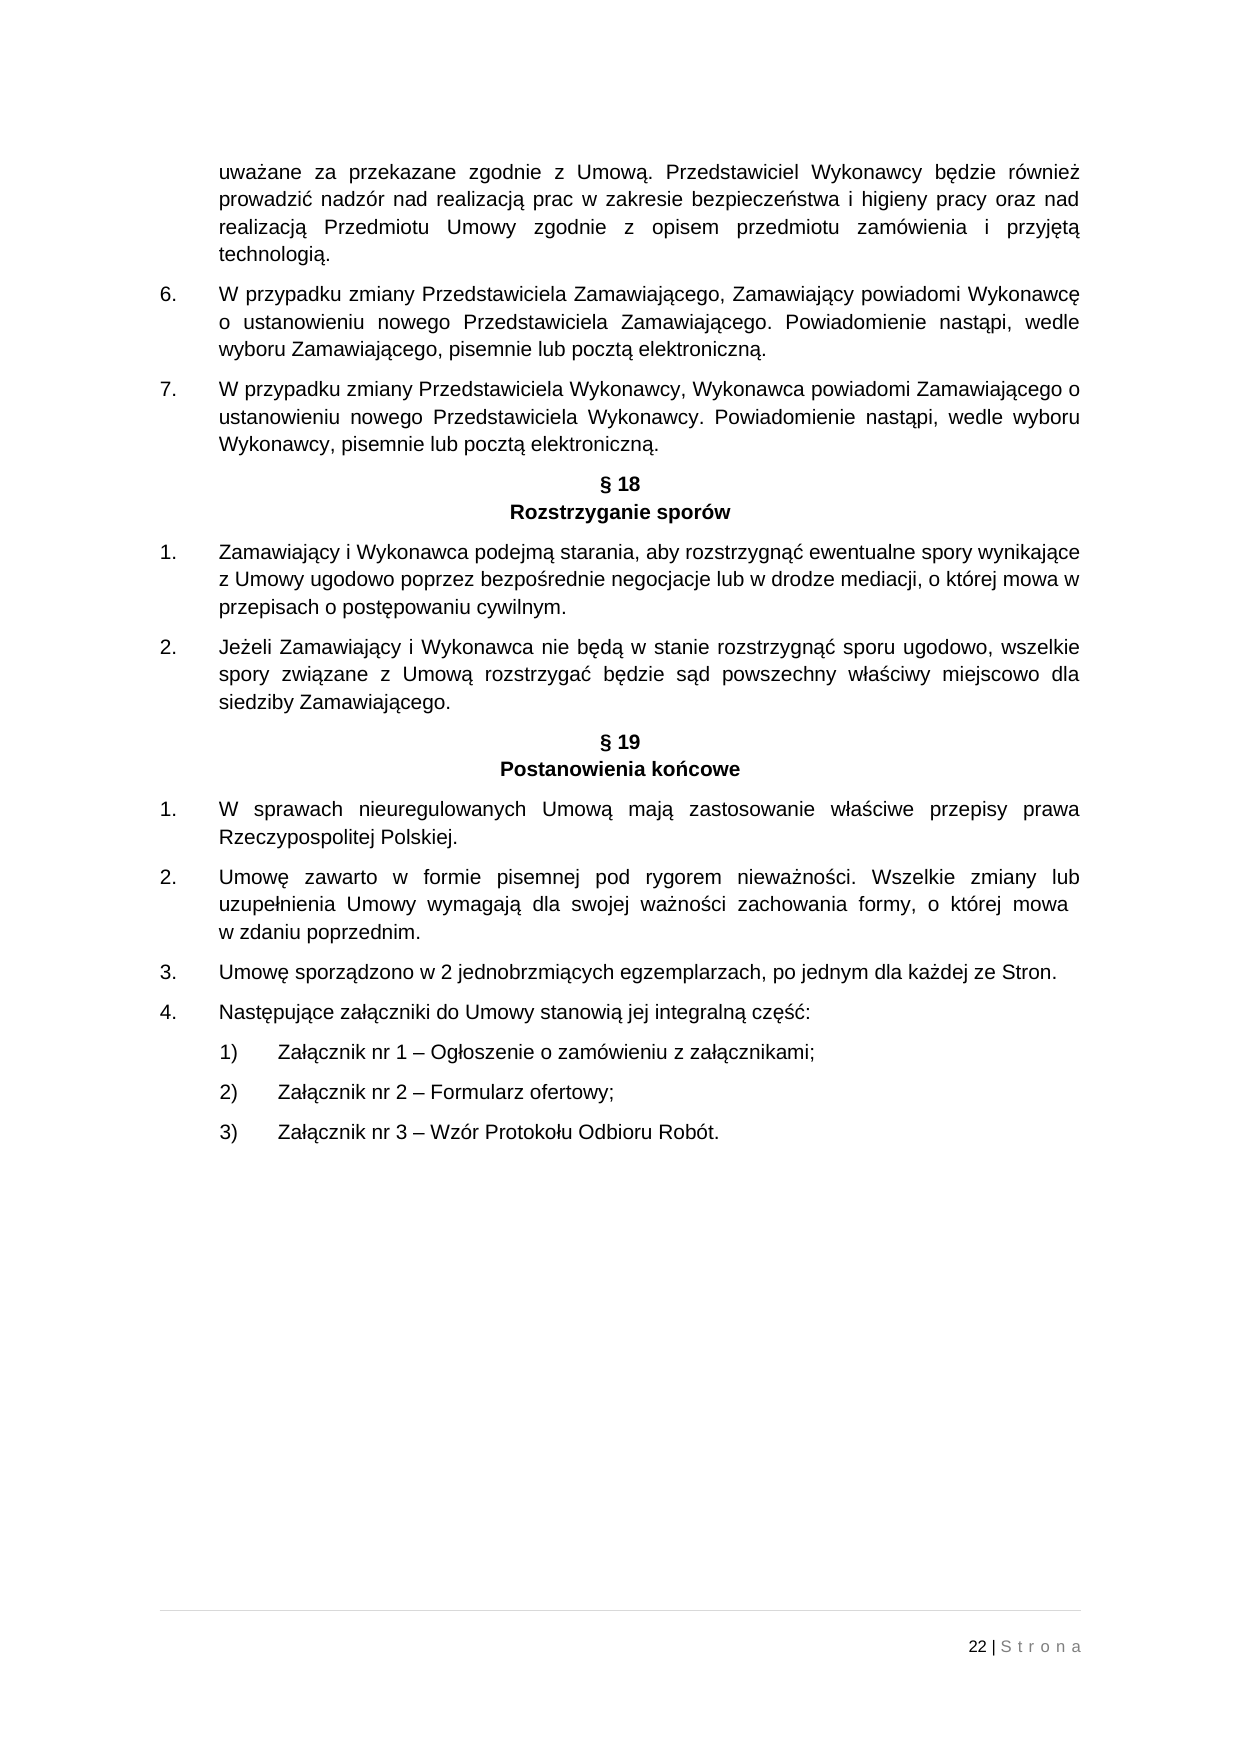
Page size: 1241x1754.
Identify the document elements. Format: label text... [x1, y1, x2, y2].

list Załącznik nr 3 – Wzór Protokołu Odbioru Robót. [219, 1119, 1081, 1143]
list Zamawiający i Wykonawca podejmą starania, aby rozstrzygnąć ewentualne spory wynikające z Umowy ugodowo poprzez bezpośrednie negocjacje lub w drodze mediacji, o której mowa w przepisach o postępowaniu cywilnym. [159, 539, 1081, 618]
list Załącznik nr 1 – Ogłoszenie o zamówieniu z załącznikami; [219, 1039, 1081, 1063]
text § 19 Postanowienia końcowe [159, 729, 1081, 781]
list Następujące załączniki do Umowy stanowią jej integralną część: [159, 999, 1081, 1023]
list W przypadku zmiany Przedstawiciela Zamawiającego, Zamawiający powiadomi Wykonawcę o ustanowieniu nowego Przedstawiciela Zamawiającego. Powiadomienie nastąpi, wedle wyboru Zamawiającego, pisemnie lub pocztą elektroniczną. [159, 282, 1081, 361]
list Umowę sporządzono w 2 jednobrzmiących egzemplarzach, po jednym dla każdej ze Stron. [159, 959, 1081, 983]
list W sprawach nieuregulowanych Umową mają zastosowanie właściwe przepisy prawa Rzeczypospolitej Polskiej. [159, 797, 1081, 848]
text § 18 Rozstrzyganie sporów [159, 472, 1081, 523]
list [159, 159, 1081, 266]
list Umowę zawarto w formie pisemnej pod rygorem nieważności. Wszelkie zmiany lub uzupełnienia Umowy wymagają dla swojej ważności zachowania formy, o której mowa w zdaniu poprzednim. [159, 864, 1081, 943]
list Załącznik nr 2 – Formularz ofertowy; [219, 1079, 1081, 1103]
list Jeżeli Zamawiający i Wykonawca nie będą w stanie rozstrzygnąć sporu ugodowo, wszelkie spory związane z Umową rozstrzygać będzie sąd powszechny właściwy miejscowo dla siedziby Zamawiającego. [159, 634, 1081, 713]
list W przypadku zmiany Przedstawiciela Wykonawcy, Wykonawca powiadomi Zamawiającego o ustanowieniu nowego Przedstawiciela Wykonawcy. Powiadomienie nastąpi, wedle wyboru Wykonawcy, pisemnie lub pocztą elektroniczną. [159, 377, 1081, 456]
